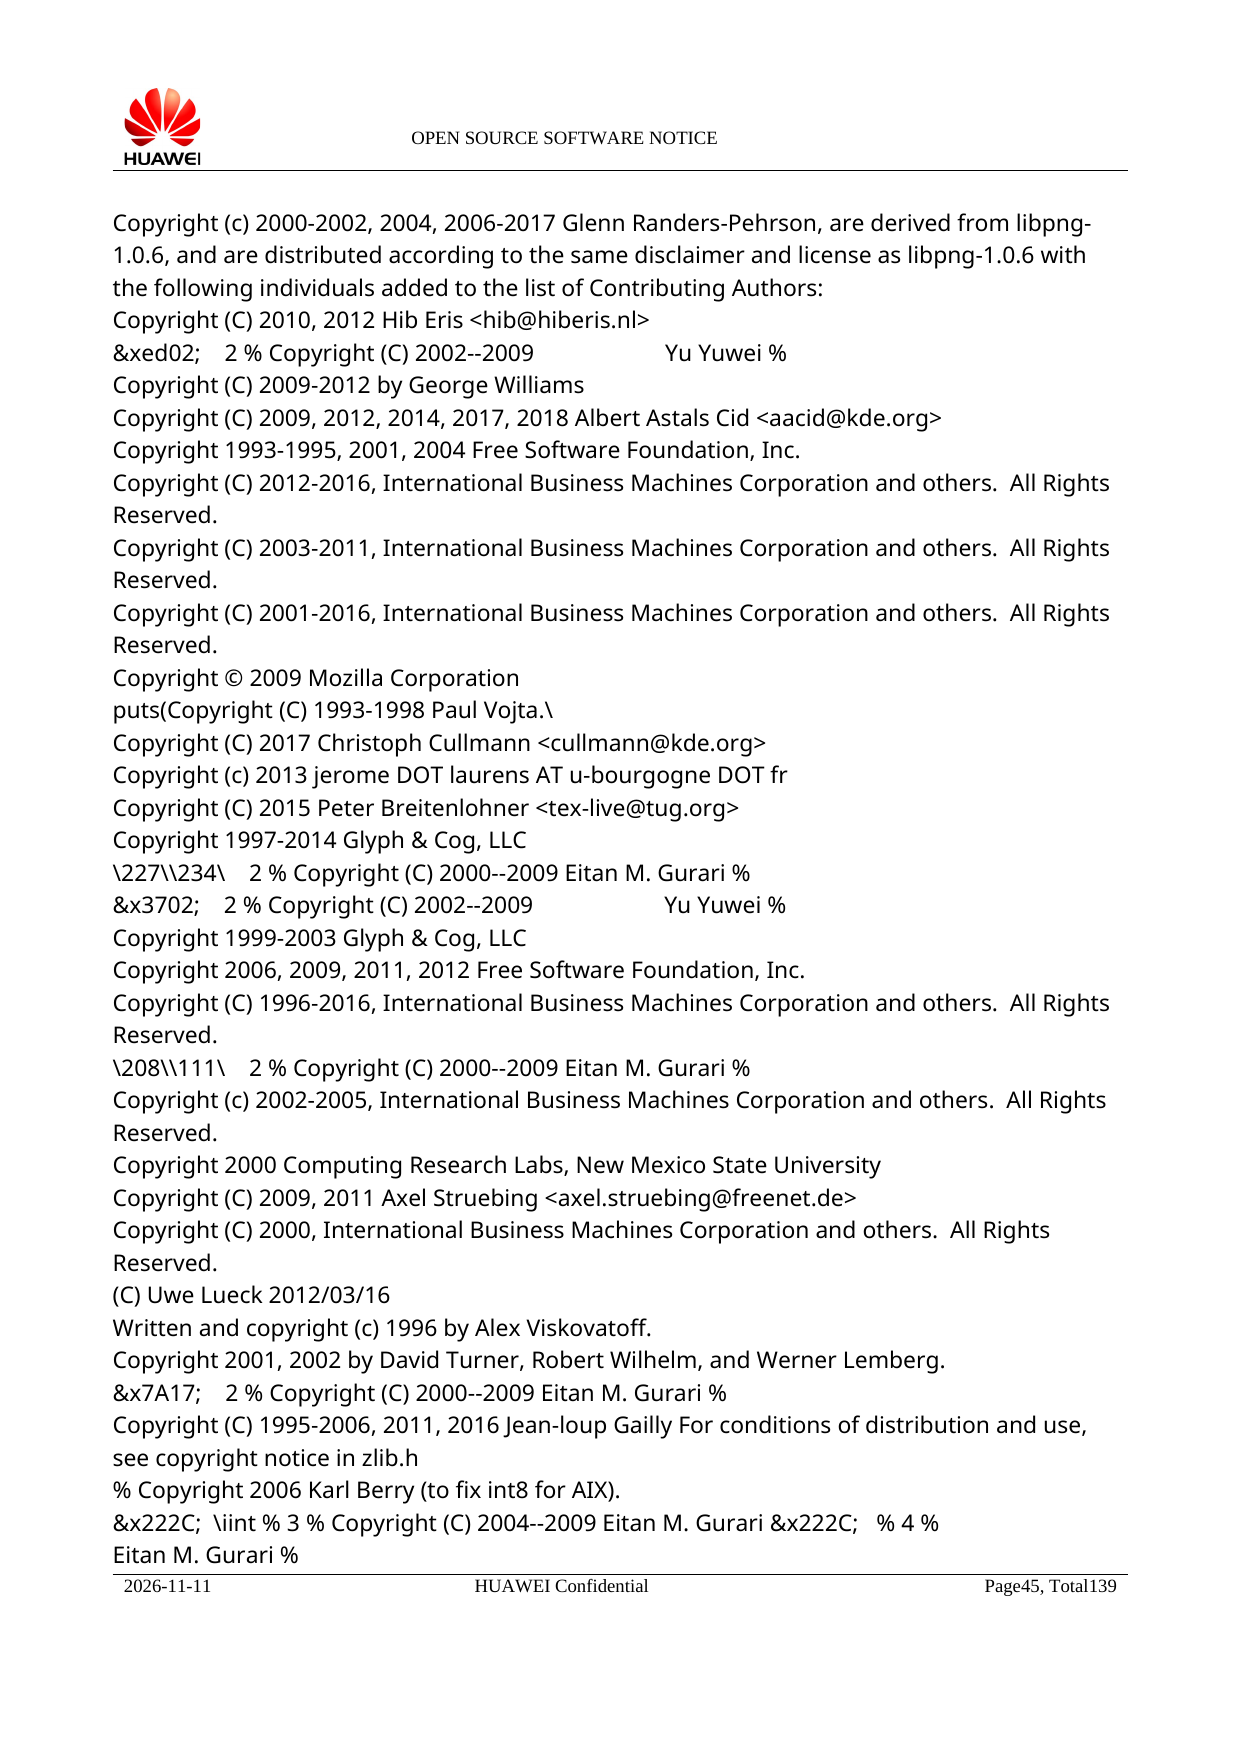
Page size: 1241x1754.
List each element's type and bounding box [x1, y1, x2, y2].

picture [124, 88, 201, 165]
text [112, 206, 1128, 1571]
